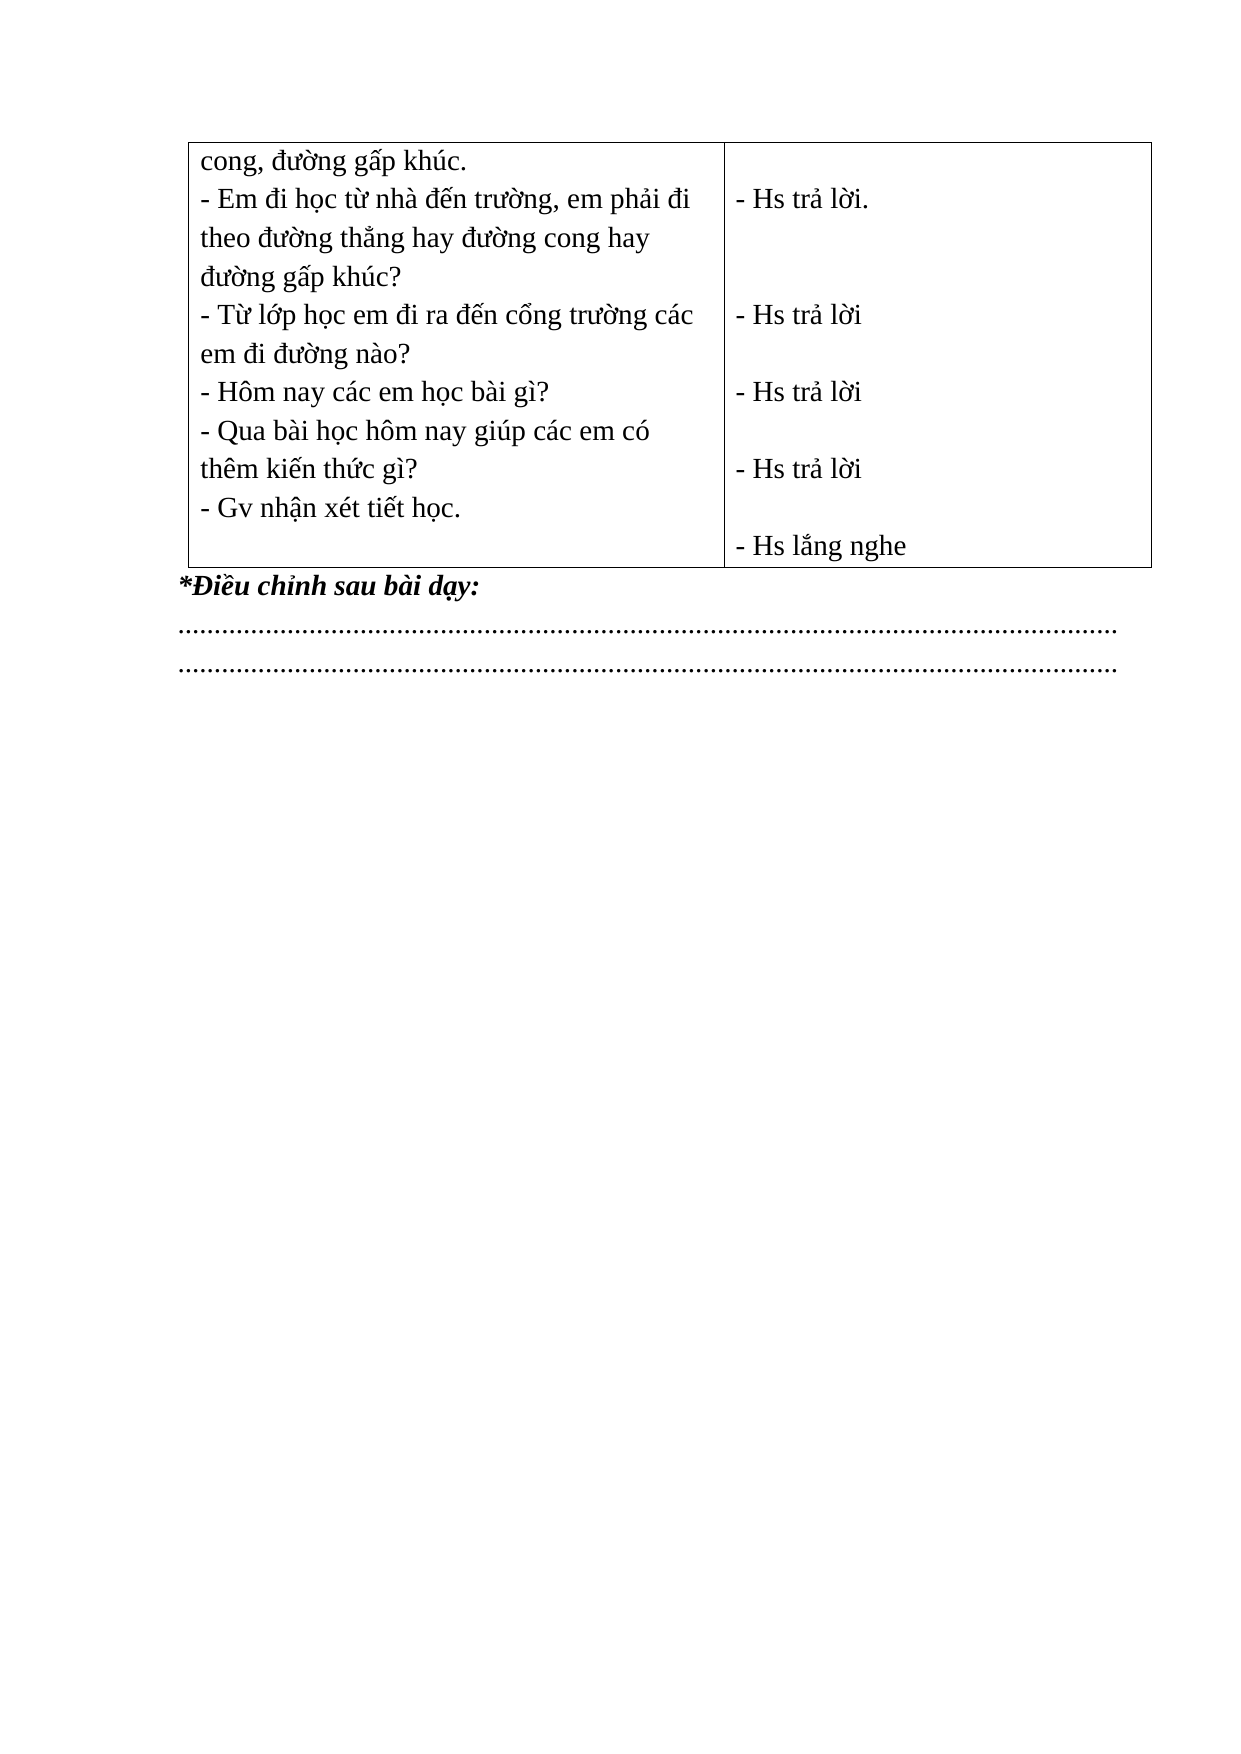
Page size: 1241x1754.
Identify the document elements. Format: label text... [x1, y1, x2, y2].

text *Điều chỉnh sau bài dạy: [177, 568, 1152, 602]
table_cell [725, 143, 1151, 567]
text ................................................................................................................................. [177, 607, 1152, 640]
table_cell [189, 143, 724, 567]
text ................................................................................................................................. [177, 645, 1152, 679]
